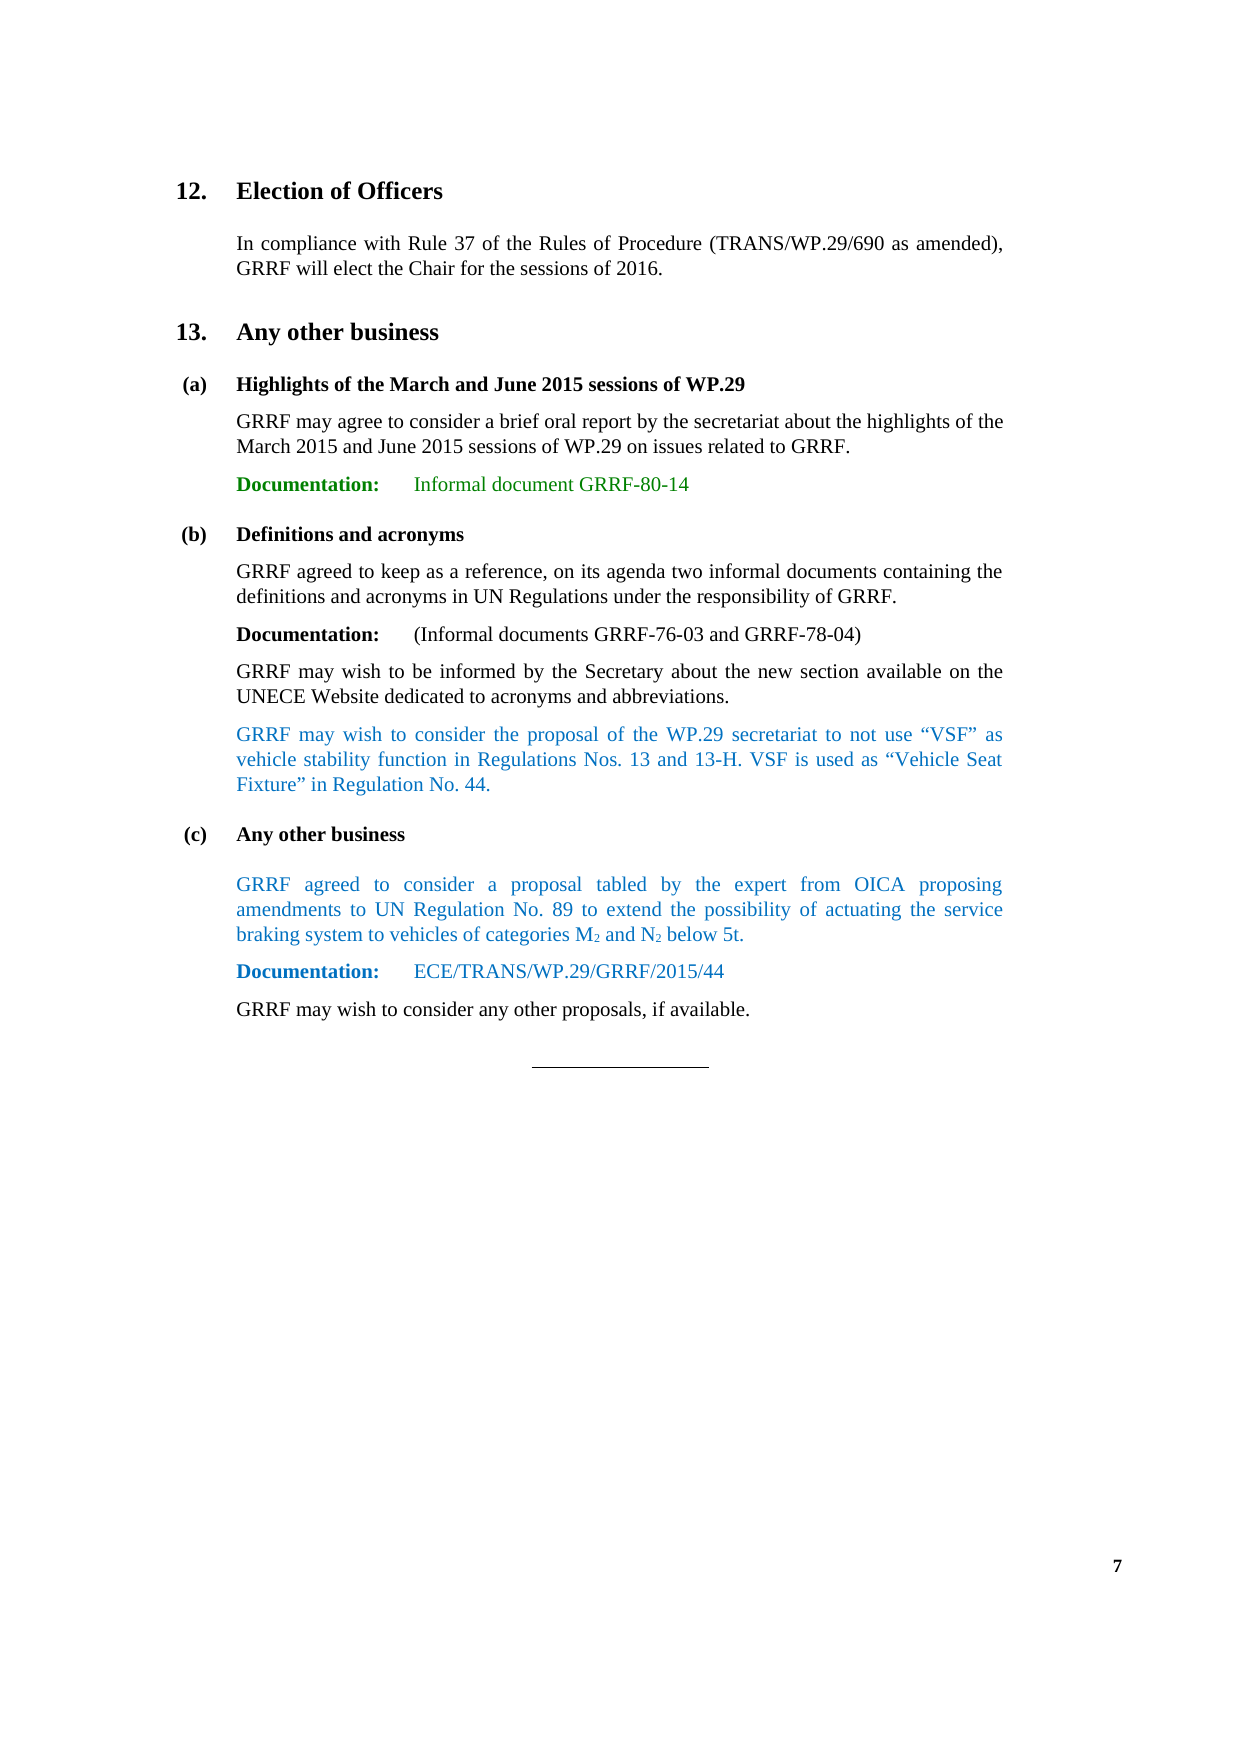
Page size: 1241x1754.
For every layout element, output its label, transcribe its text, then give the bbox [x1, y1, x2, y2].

text In compliance with Rule 37 of the Rules of Procedure (TRANS/WP.29/690 as amended), GRRF will elect the Chair for the sessions of 2016. [236, 230, 1004, 280]
text (b) Definitions and acronyms [118, 521, 1004, 546]
text GRRF may wish to consider the proposal of the WP.29 secretariat to not use “VSF” as vehicle stability function in Regulations Nos. 13 and 13-H. VSF is used as “Vehicle Seat Fixture” in Regulation No. 44. [236, 721, 1004, 796]
text Documentation: (Informal documents GRRF-76-03 and GRRF-78-04) [118, 621, 1122, 646]
text (c) Any other business [118, 821, 1004, 846]
text (a) Highlights of the March and June 2015 sessions of WP.29 [118, 371, 1004, 396]
text GRRF may agree to consider a brief oral report by the secretariat about the highlights of the March 2015 and June 2015 sessions of WP.29 on issues related to GRRF. [236, 408, 1004, 458]
text 12. Election of Officers [118, 177, 1004, 205]
text 13. Any other business [118, 318, 1004, 346]
text Documentation: ECE/TRANS/WP.29/GRRF/2015/44 [118, 958, 1122, 983]
text GRRF may wish to be informed by the Secretary about the new section available on the UNECE Website dedicated to acronyms and abbreviations. [236, 658, 1004, 708]
text GRRF agreed to keep as a reference, on its agenda two informal documents containing the definitions and acronyms in UN Regulations under the responsibility of GRRF. [236, 558, 1004, 608]
text Documentation: Informal document GRRF-80-14 [118, 471, 1122, 496]
text GRRF may wish to consider any other proposals, if available. [236, 996, 1004, 1021]
text GRRF agreed to consider a proposal tabled by the expert from OICA proposing amendments to UN Regulation No. 89 to extend the possibility of actuating the service braking system to vehicles of categories M2 and N2 below 5t. [118, 871, 1004, 946]
